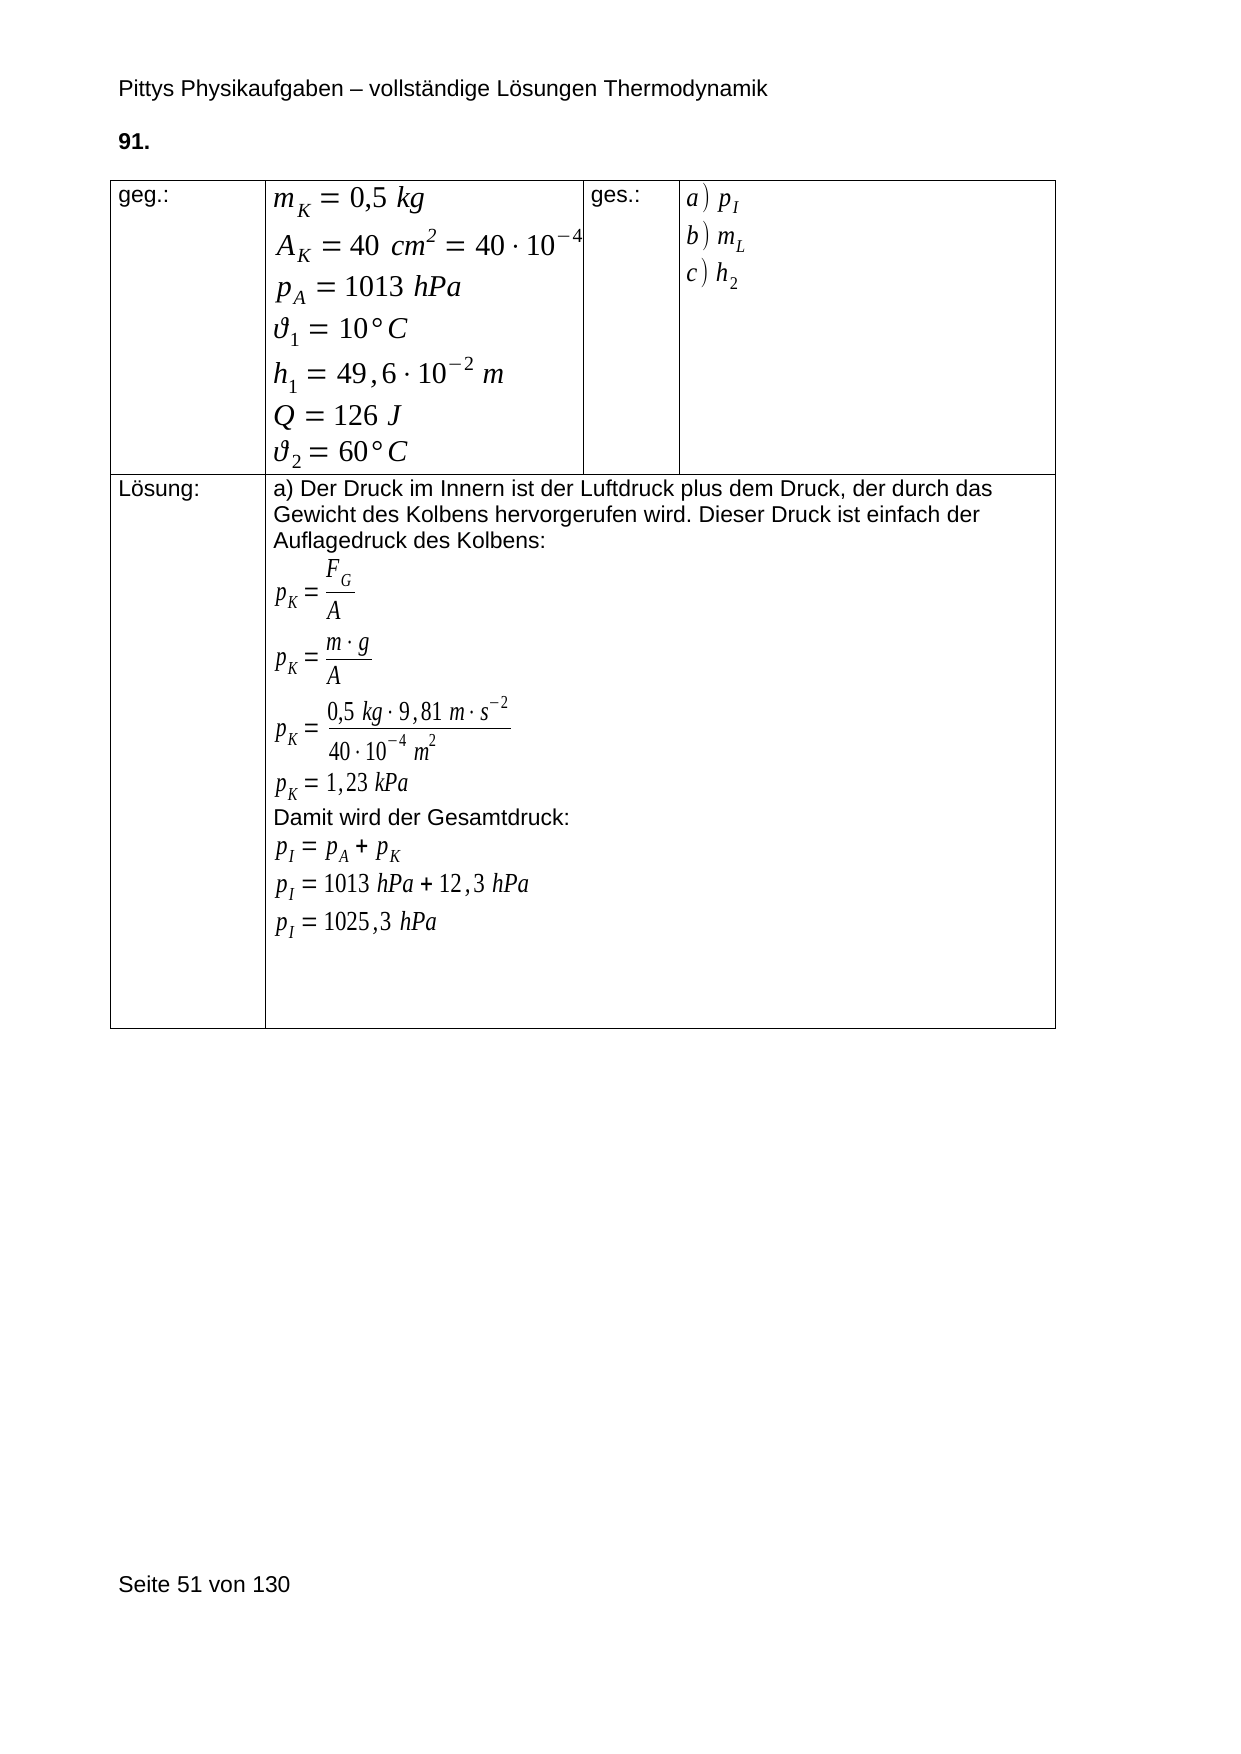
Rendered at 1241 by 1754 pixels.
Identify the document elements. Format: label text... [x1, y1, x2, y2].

table_header [680, 181, 1055, 474]
table_cell a) Der Druck im Innern ist der Luftdruck plus dem Druck, der durch das Gewicht des Kolbens hervorgerufen wird. Dieser Druck ist einfach der Auflagedruck des Kolbens: Damit wird der Gesamtdruck: [266, 475, 1055, 1028]
table_header [266, 181, 583, 474]
table_header ges.: [584, 181, 679, 474]
table_cell Lösung: [111, 475, 265, 1028]
text 91. [118, 128, 1152, 180]
table_header geg.: [111, 181, 265, 474]
